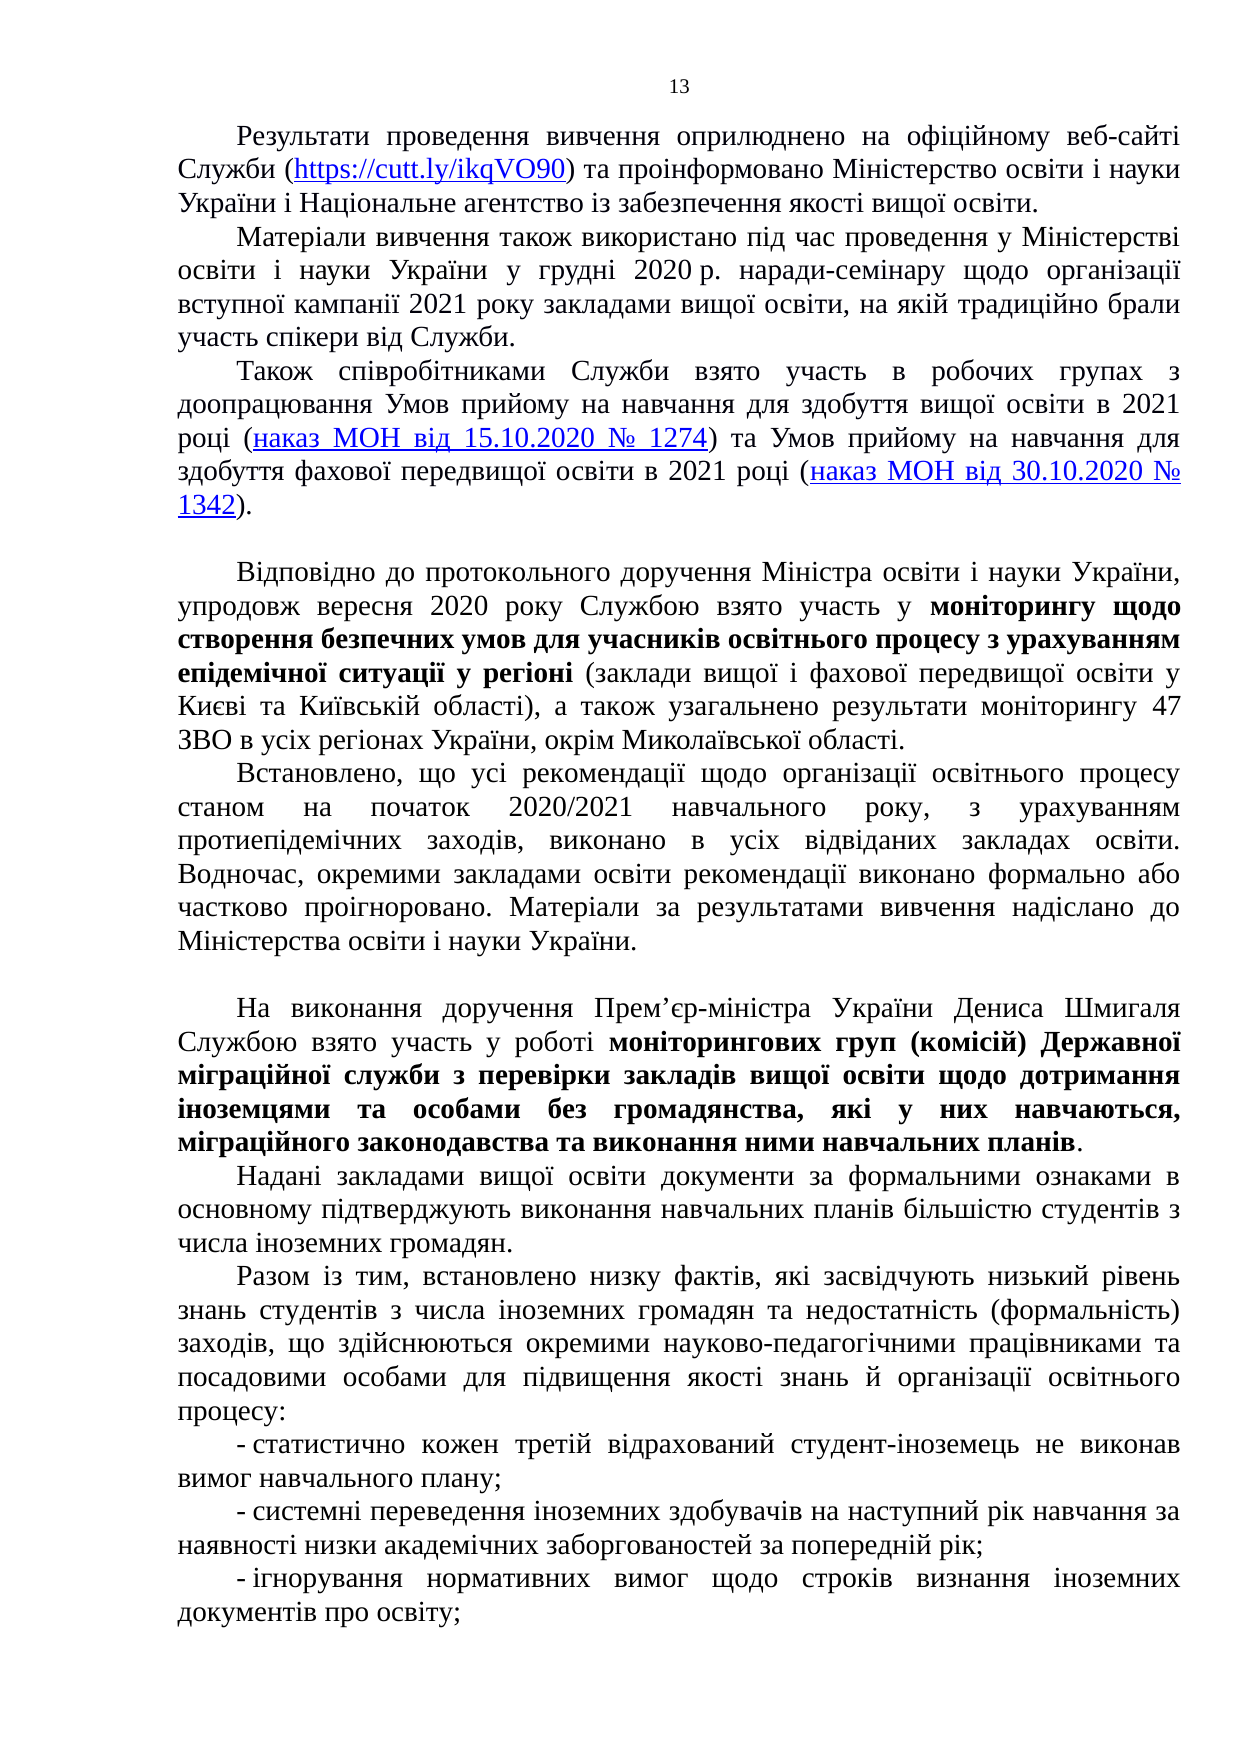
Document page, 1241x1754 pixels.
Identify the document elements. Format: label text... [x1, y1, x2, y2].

list статистично кожен третій відрахований студент-іноземець не виконав вимог навчального плану; [177, 1426, 1181, 1493]
text На виконання доручення Прем’єр-міністра України Дениса Шмигаля Службою взято участь у роботі моніторингових груп (комісій) Державної міграційної служби з перевірки закладів вищої освіти щодо дотримання іноземцями та особами без громадянства, які у них навчаються, міграційного законодавства та виконання ними навчальних планів. [177, 990, 1181, 1158]
text Надані закладами вищої освіти документи за формальними ознаками в основному підтверджують виконання навчальних планів більшістю студентів з числа іноземних громадян. [177, 1158, 1181, 1258]
text Разом із тим, встановлено низку фактів, які засвідчують низький рівень знань студентів з числа іноземних громадян та недостатність (формальність) заходів, що здійснюються окремими науково-педагогічними працівниками та посадовими особами для підвищення якості знань й організації освітнього процесу: [177, 1258, 1181, 1426]
text Відповідно до протокольного доручення Міністра освіти і науки України, упродовж вересня 2020 року Службою взято участь у моніторингу щодо створення безпечних умов для учасників освітнього процесу з урахуванням епідемічної ситуації у регіоні (заклади вищої і фахової передвищої освіти у Києві та Київській області), а також узагальнено результати моніторингу 47 ЗВО в усіх регіонах України, окрім Миколаївської області. [177, 554, 1181, 755]
text Встановлено, що усі рекомендації щодо організації освітнього процесу станом на початок 2020/2021 навчального року, з урахуванням протиепідемічних заходів, виконано в усіх відвіданих закладах освіти. Водночас, окремими закладами освіти рекомендації виконано формально або частково проігноровано. Матеріали за результатами вивчення надіслано до Міністерства освіти і науки України. [177, 755, 1181, 957]
list системні переведення іноземних здобувачів на наступний рік навчання за наявності низки академічних заборгованостей за попередній рік; [177, 1493, 1181, 1560]
list ігнорування нормативних вимог щодо строків визнання іноземних документів про освіту; [177, 1560, 1181, 1627]
text Також співробітниками Служби взято участь в робочих групах з доопрацювання Умов прийому на навчання для здобуття вищої освіти в 2021 році (наказ МОН від 15.10.2020 № 1274) та Умов прийому на навчання для здобуття фахової передвищої освіти в 2021 році (наказ МОН від 30.10.2020 № 1342). [177, 353, 1181, 521]
text Матеріали вивчення також використано під час проведення у Міністерстві освіти і науки України у грудні 2020 р. наради-семінару щодо організації вступної кампанії 2021 року закладами вищої освіти, на якій традиційно брали участь спікери від Служби. [177, 219, 1181, 353]
text Результати проведення вивчення оприлюднено на офіційному веб-сайті Служби (https://cutt.ly/ikqVO90) та проінформовано Міністерство освіти і науки України і Національне агентство із забезпечення якості вищої освіти. [177, 118, 1181, 219]
